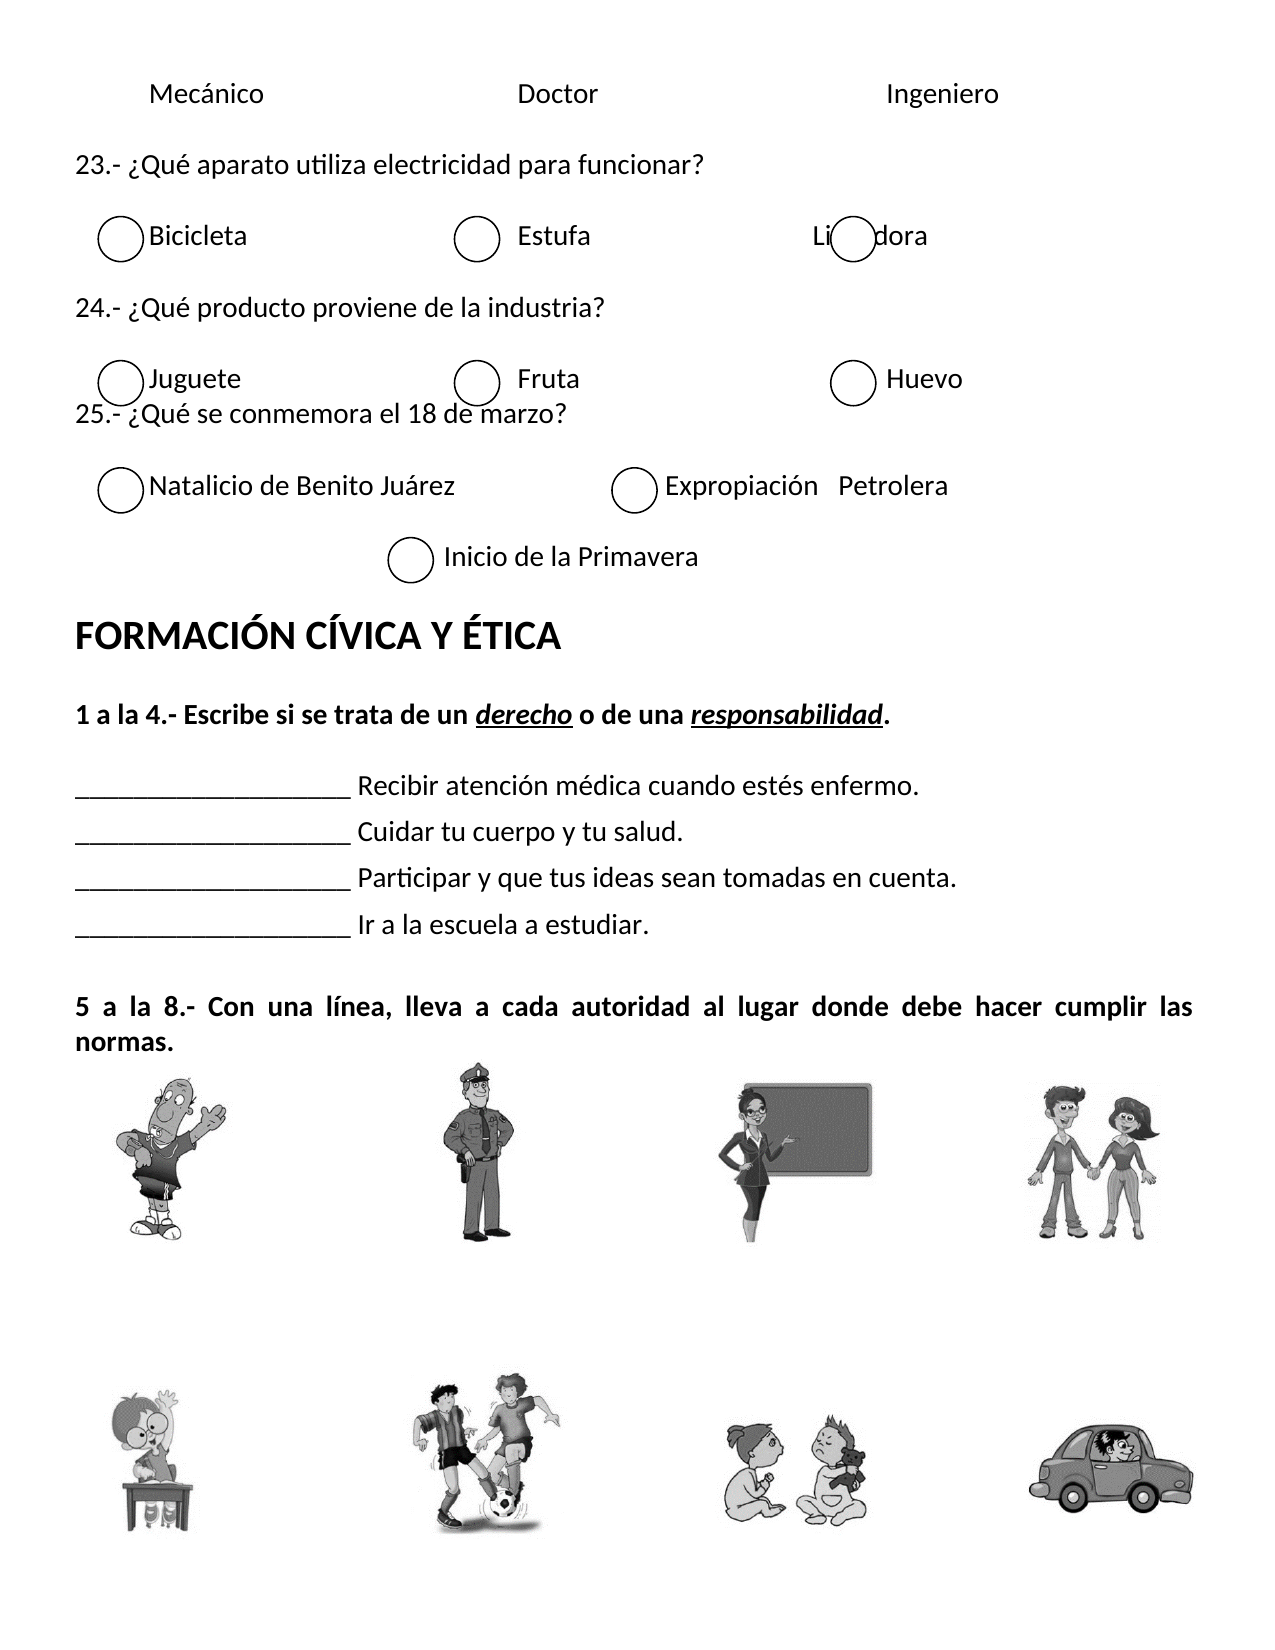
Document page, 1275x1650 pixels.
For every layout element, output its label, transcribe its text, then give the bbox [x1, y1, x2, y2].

text ___________________ Recibir atención médica cuando estés enfermo. [75, 767, 1154, 803]
text 24.- ¿Qué producto proviene de la industria? [75, 289, 1154, 324]
text 5 a la 8.- Con una línea, lleva a cada autoridad al lugar donde debe hacer cumplir las normas. [75, 988, 1195, 1059]
text Natalicio de Benito Juárez Expropiación Petrolera [128, 467, 627, 502]
text ___________________ Cuidar tu cuerpo y tu salud. [75, 813, 1154, 849]
text 1 a la 4.- Escribe si se trata de un derecho o de una responsabilidad. [75, 696, 1154, 731]
text ___________________ Participar y que tus ideas sean tomadas en cuenta. ___________________ Ir a la escuela a estudiar. [75, 859, 1154, 941]
text Bicicleta Estufa Licuadora [864, 217, 1154, 253]
text FORMACIÓN CÍVICA Y ÉTICA [75, 609, 1154, 660]
text Natalicio de Benito Juárez Expropiación Petrolera [642, 467, 1154, 502]
text Juguete Fruta Huevo [861, 360, 1154, 396]
text Juguete Fruta Huevo [75, 360, 113, 396]
picture [101, 1058, 1199, 1542]
text 23.- ¿Qué aparato utiliza electricidad para funcionar? [75, 146, 1154, 182]
text Bicicleta Estufa Licuadora [487, 217, 843, 253]
text Inicio de la Primavera [421, 538, 1154, 574]
text Bicicleta Estufa Licuadora [131, 217, 467, 253]
text Juguete Fruta Huevo [128, 360, 469, 396]
text Mecánico Doctor Ingeniero [75, 75, 1154, 111]
text Inicio de la Primavera [75, 538, 401, 574]
text 25.- ¿Qué se conmemora el 18 de marzo? [75, 396, 1154, 431]
text Juguete Fruta Huevo [485, 360, 846, 396]
